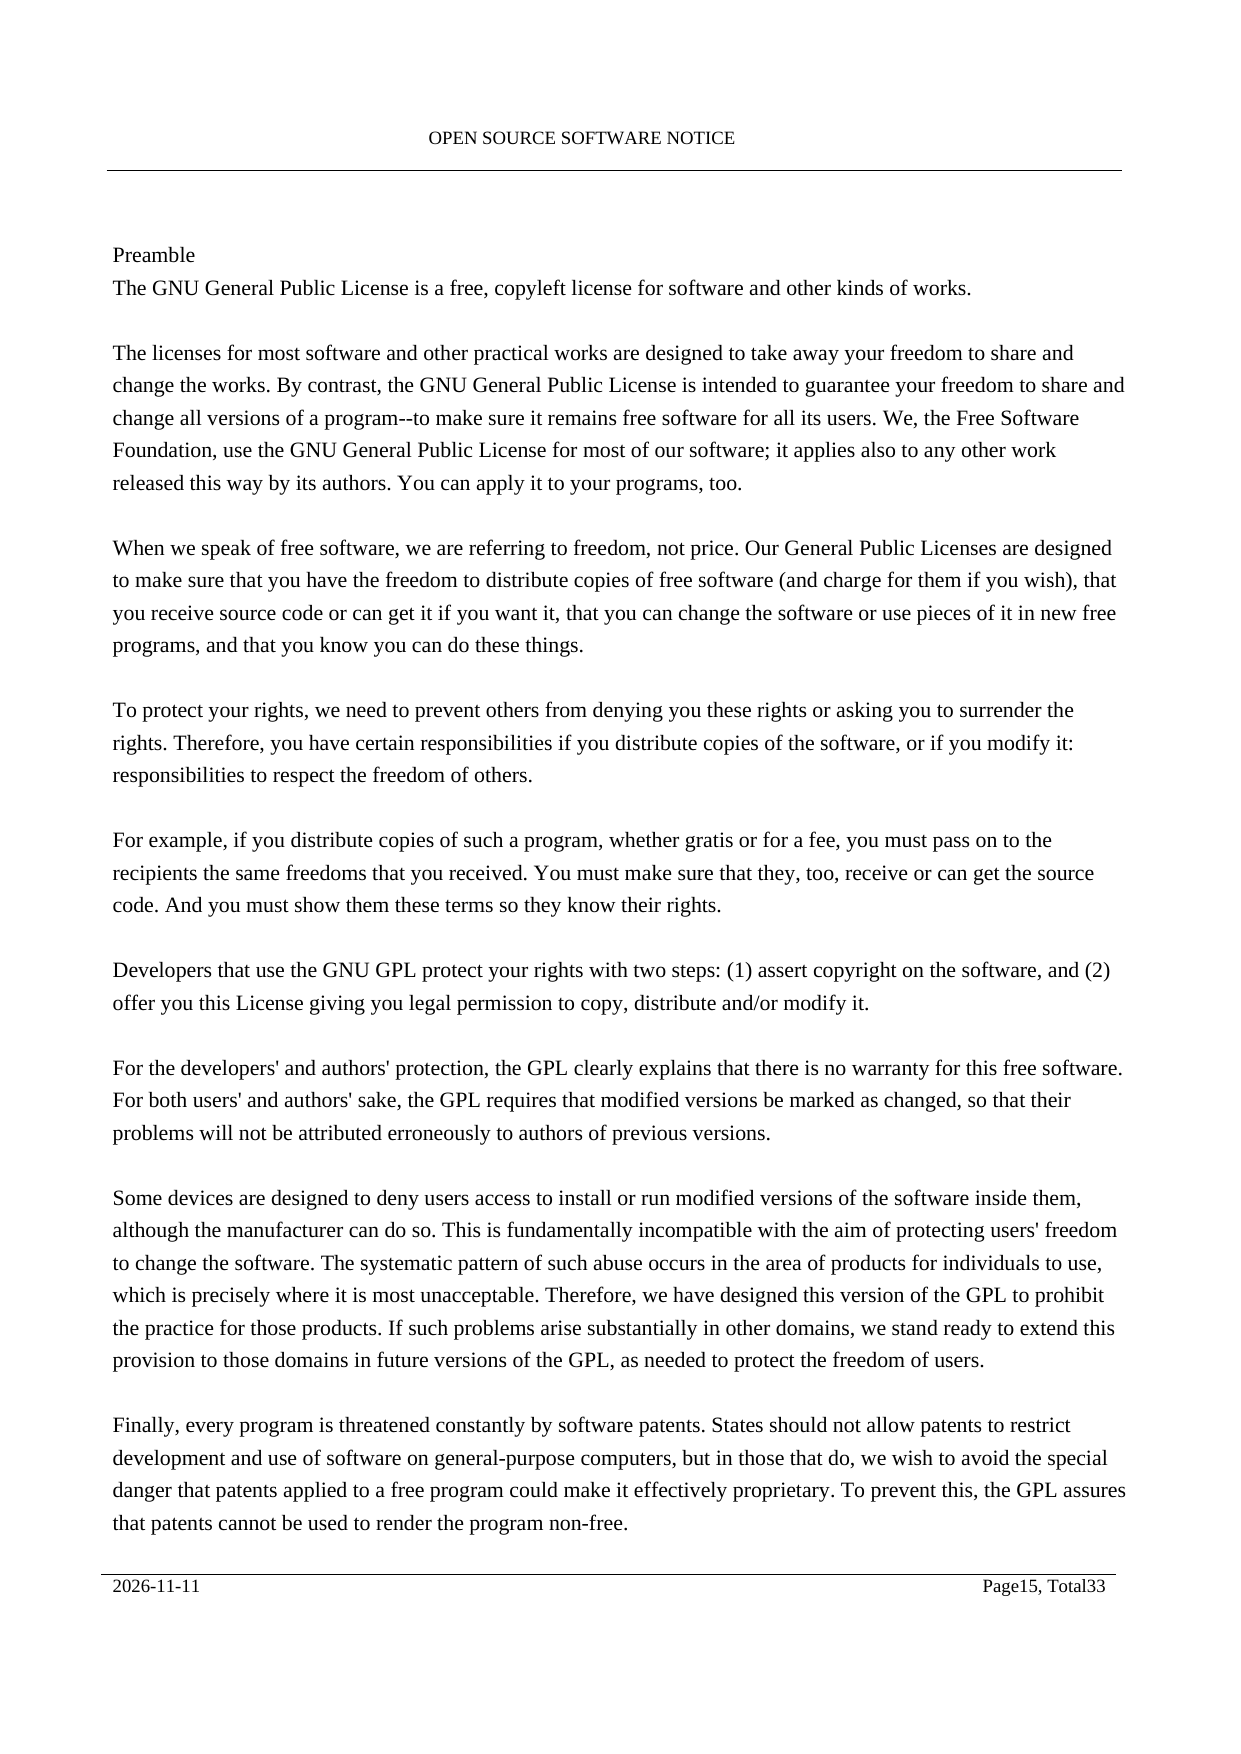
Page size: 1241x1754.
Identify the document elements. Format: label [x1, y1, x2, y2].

text [112, 206, 1128, 1539]
